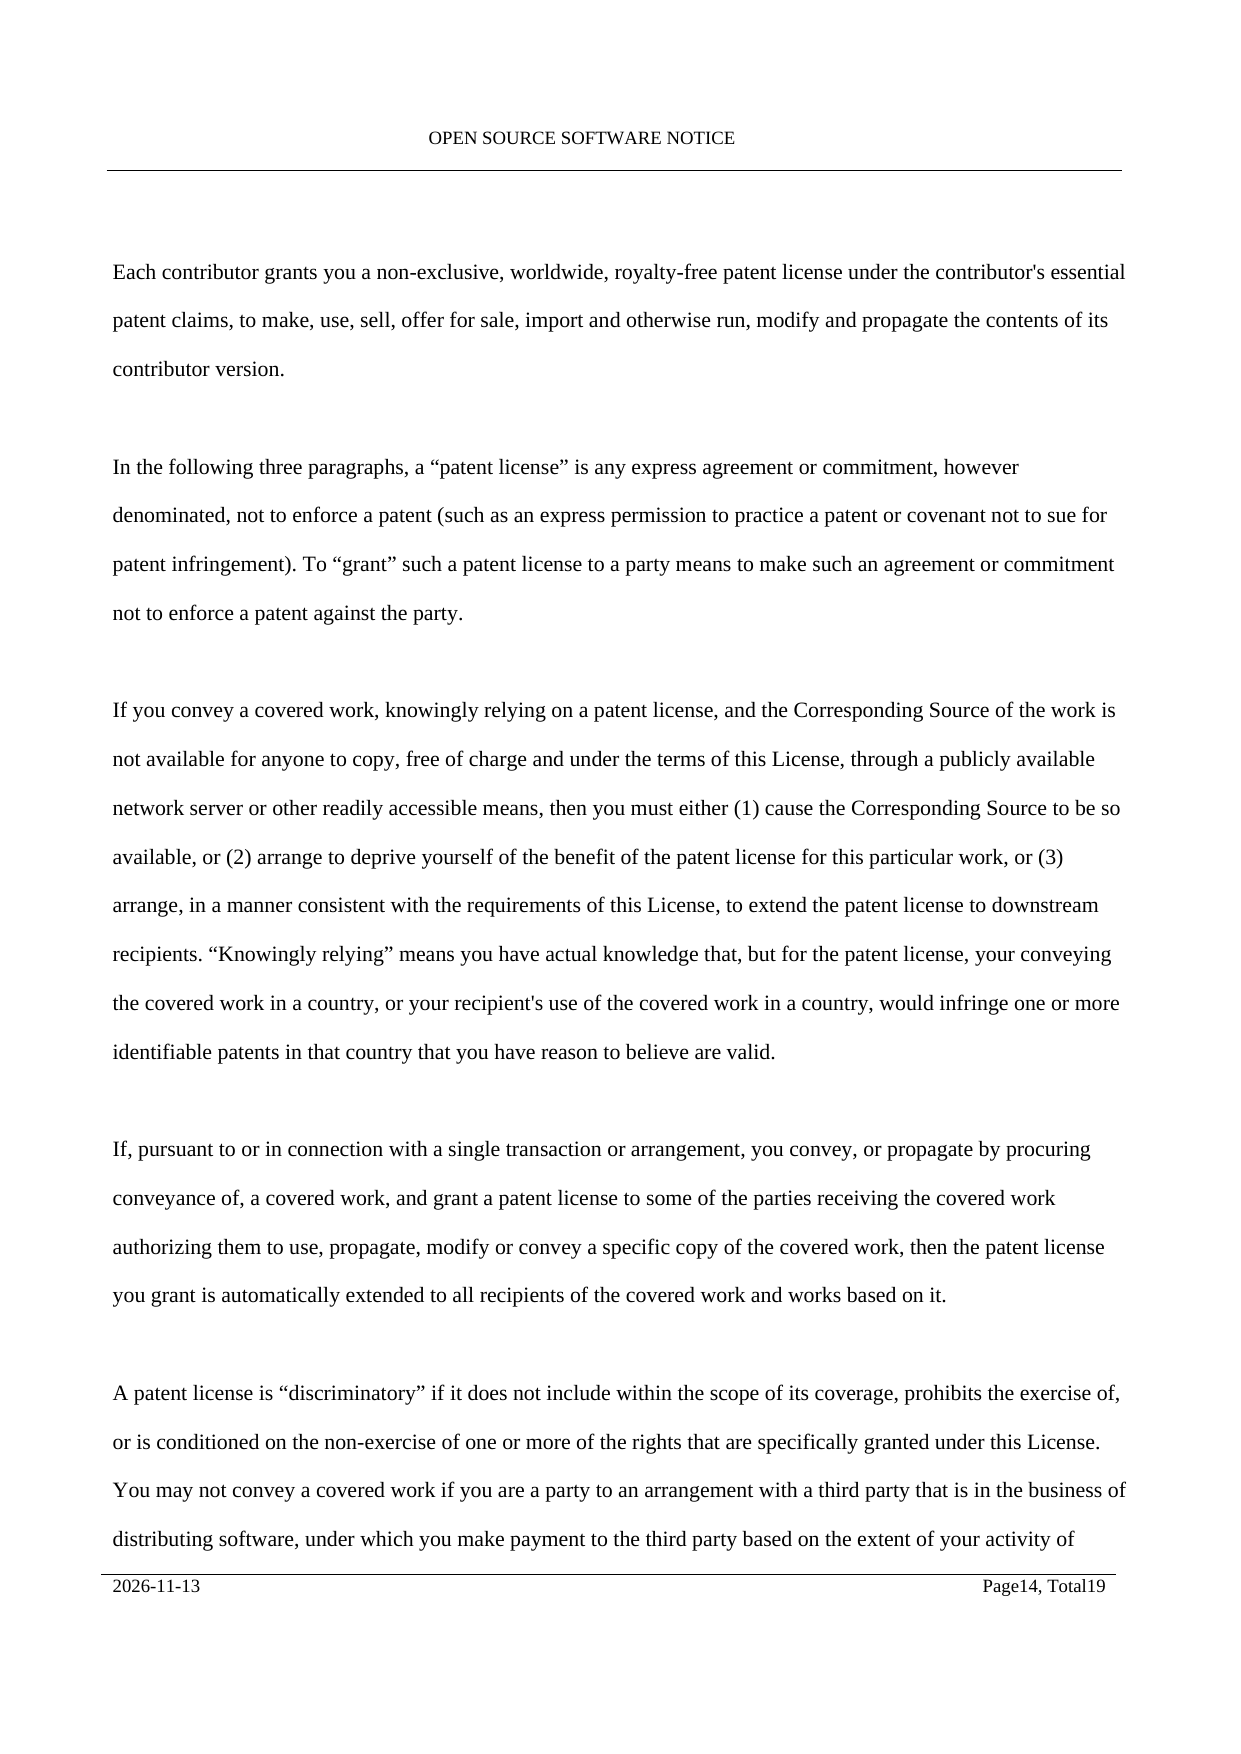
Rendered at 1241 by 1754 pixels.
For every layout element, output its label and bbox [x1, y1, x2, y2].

text [112, 206, 1128, 1555]
